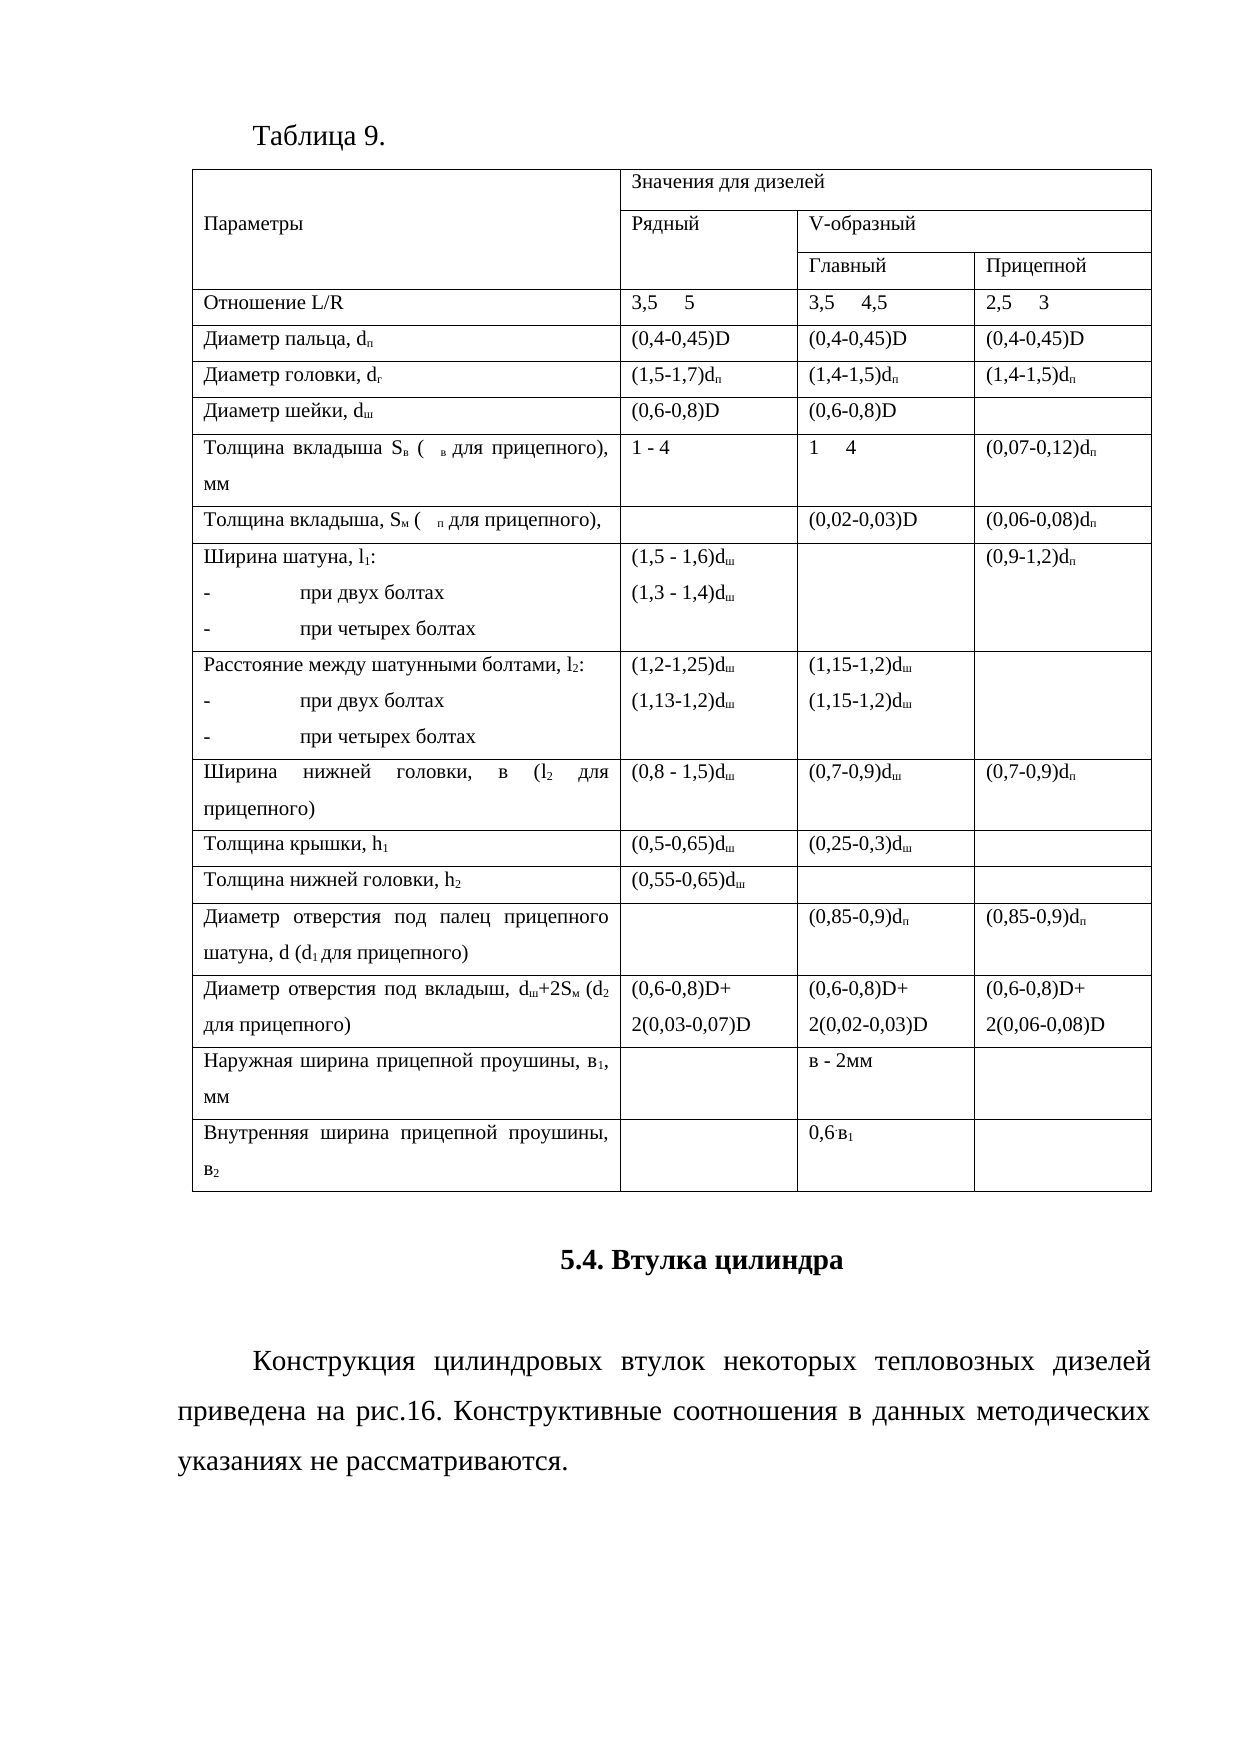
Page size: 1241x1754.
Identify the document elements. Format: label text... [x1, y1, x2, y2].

table_cell Главный [798, 253, 974, 289]
table_cell в - 2мм [798, 1048, 974, 1119]
table_cell (1,4-1,5)dп [798, 362, 974, 397]
table_cell (1,2-1,25)dш (1,13-1,2)dш [621, 652, 797, 758]
table_cell (0,6-0,8)D [798, 398, 974, 434]
table_cell [621, 904, 797, 975]
table_cell Диаметр пальца, dп [193, 326, 620, 361]
text Конструкция цилиндровых втулок некоторых тепловозных дизелей приведена на рис.16. Конструктивные соотношения в данных методических указаниях не рассматриваются. [177, 1343, 1152, 1477]
table_cell (1,5-1,7)dп [621, 362, 797, 397]
table_cell (0,4-0,45)D [975, 326, 1151, 361]
table_cell (0,06-0,08)dп [975, 507, 1151, 543]
table_cell Внутренняя ширина прицепной проушины, в2 [193, 1120, 620, 1191]
text Таблица 9. [177, 118, 1152, 152]
table_cell Толщина крышки, h1 [193, 831, 620, 866]
table_cell 3,5  5 [621, 290, 797, 325]
table_cell (1,4-1,5)dп [975, 362, 1151, 397]
table_cell Прицепной [975, 253, 1151, 289]
table_cell Толщина нижней головки, h2 [193, 867, 620, 903]
table_cell [975, 652, 1151, 758]
table_cell Отношение L/R [193, 290, 620, 325]
table_cell Диаметр головки, dг [193, 362, 620, 397]
table_cell (0,7-0,9)dш [798, 760, 974, 830]
table_cell [975, 1048, 1151, 1119]
table_header [193, 170, 620, 210]
table_cell (0,8 - 1,5)dш [621, 760, 797, 830]
table_cell [975, 1120, 1151, 1191]
table_cell (0,02-0,03)D [798, 507, 974, 543]
table_cell (1,15-1,2)dш (1,15-1,2)dш [798, 652, 974, 758]
table_cell (1,5 - 1,6)dш (1,3 - 1,4)dш [621, 544, 797, 651]
table_cell Ширина шатуна, l1: при двух болтах при четырех болтах [193, 544, 620, 651]
table_cell (0,7-0,9)dп [975, 760, 1151, 830]
table_cell 2,5  3 [975, 290, 1151, 325]
table_cell (0,6-0,8)D+ 2(0,03-0,07)D [621, 976, 797, 1047]
table_cell Расстояние между шатунными болтами, l2: при двух болтах при четырех болтах [193, 652, 620, 758]
table_cell [975, 831, 1151, 866]
text 5.4. Втулка цилиндра [177, 1242, 1152, 1276]
table_cell (0,4-0,45)D [798, 326, 974, 361]
table_cell Рядный [621, 211, 797, 252]
table_cell Параметры [193, 210, 620, 252]
table_cell Толщина вкладыша Sв (в для прицепного), мм [193, 435, 620, 506]
table_cell (0,07-0,12)dп [975, 435, 1151, 506]
table_cell Наружная ширина прицепной проушины, в1, мм [193, 1048, 620, 1119]
table_cell (0,4-0,45)D [621, 326, 797, 361]
table_cell (0,25-0,3)dш [798, 831, 974, 866]
table_cell (0,6-0,8)D+ 2(0,02-0,03)D [798, 976, 974, 1047]
table_header Значения для дизелей [621, 170, 1151, 210]
table_cell [621, 252, 797, 289]
table_cell 3,5  4,5 [798, 290, 974, 325]
table_cell (0,85-0,9)dп [975, 904, 1151, 975]
table_cell 1  4 [798, 435, 974, 506]
table_cell Ширина нижней головки, в (l2 для прицепного) [193, 760, 620, 830]
table_cell (0,85-0,9)dп [798, 904, 974, 975]
table_cell [975, 398, 1151, 434]
table_cell (0,55-0,65)dш [621, 867, 797, 903]
table_cell Диаметр шейки, dш [193, 398, 620, 434]
table_cell (0,5-0,65)dш [621, 831, 797, 866]
table_cell 1 - 4 [621, 435, 797, 506]
table_cell (0,6-0,8)D [621, 398, 797, 434]
table_cell Диаметр отверстия под палец прицепного шатуна, d (d1 для прицепного) [193, 904, 620, 975]
table_cell [621, 507, 797, 543]
table_cell (0,9-1,2)dп [975, 544, 1151, 651]
table_cell V-образный [798, 211, 1151, 252]
table_cell [975, 867, 1151, 903]
table_cell Толщина вкладыша, Sм (п для прицепного), [193, 507, 620, 543]
table_cell [621, 1048, 797, 1119]
table_cell [798, 544, 974, 651]
table_cell 0,6.в1 [798, 1120, 974, 1191]
table_cell Диаметр отверстия под вкладыш, dш+2Sм (d2 для прицепного) [193, 976, 620, 1047]
table_cell [621, 1120, 797, 1191]
table_cell (0,6-0,8)D+ 2(0,06-0,08)D [975, 976, 1151, 1047]
table_cell [798, 867, 974, 903]
table_cell [193, 252, 620, 289]
